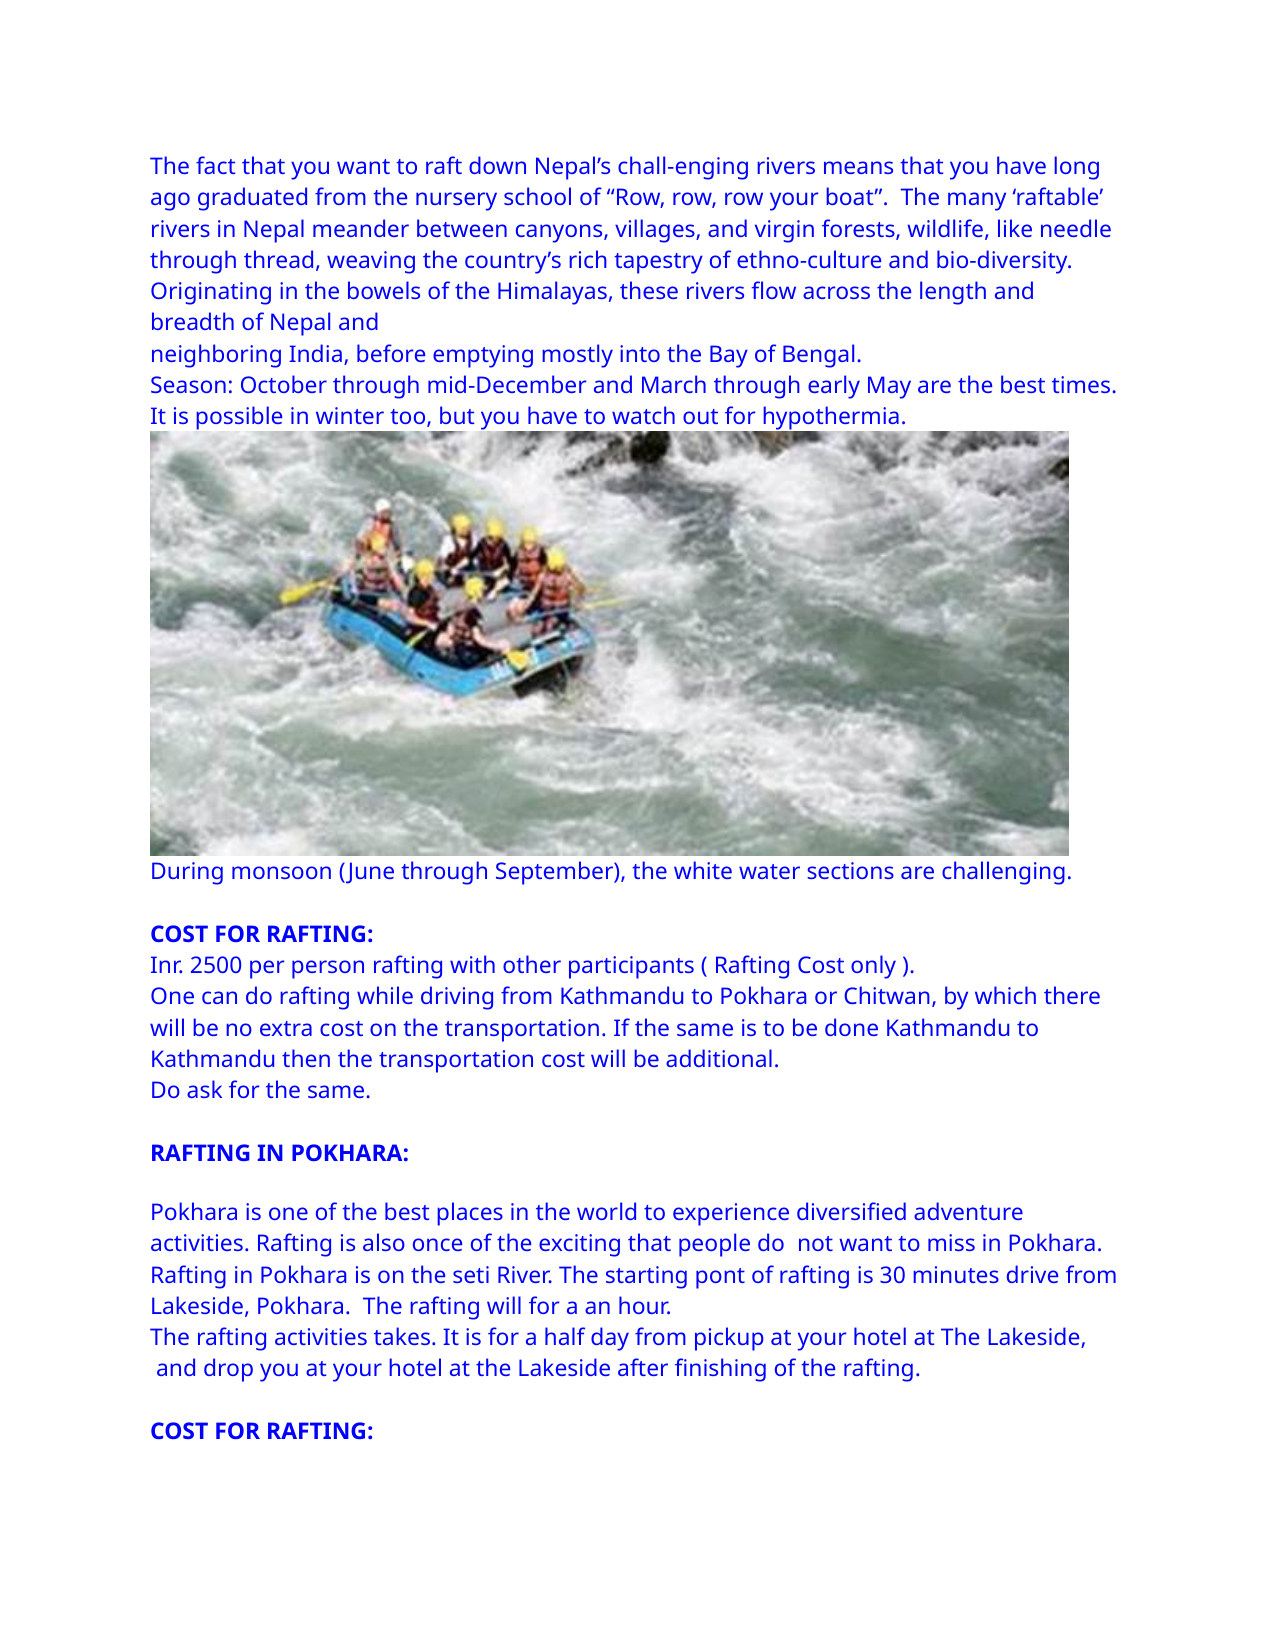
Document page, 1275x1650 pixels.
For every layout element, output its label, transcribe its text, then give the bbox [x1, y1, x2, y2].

text Pokhara is one of the best places in the world to experience diversified adventure activities. Rafting is also once of the exciting that people do not want to miss in Pokhara. Rafting in Pokhara is on the seti River. The starting pont of rafting is 30 minutes drive from Lakeside, Pokhara. The rafting will for a an hour. [150, 1196, 1125, 1321]
text neighboring India, before emptying mostly into the Bay of Bengal. [150, 337, 1125, 369]
text During monsoon (June through September), the white water sections are challenging. [150, 855, 1125, 886]
text The rafting activities takes. It is for a half day from pickup at your hotel at The Lakeside, [150, 1321, 1125, 1352]
text One can do rafting while driving from Kathmandu to Pokhara or Chitwan, by which there will be no extra cost on the transportation. If the same is to be done Kathmandu to Kathmandu then the transportation cost will be additional. [150, 980, 1125, 1074]
text The fact that you want to raft down Nepal’s chall-enging rivers means that you have long ago graduated from the nursery school of “Row, row, row your boat”. The many ‘raftable’ rivers in Nepal meander between canyons, villages, and virgin forests, wildlife, like needle through thread, weaving the country’s rich tapestry of ethno-culture and bio-diversity. Originating in the bowels of the Himalayas, these rivers flow across the length and breadth of Nepal and [150, 150, 1125, 337]
text COST FOR RAFTING: [150, 918, 1125, 949]
text Inr. 2500 per person rafting with other participants ( Rafting Cost only ). [150, 949, 1125, 980]
text COST FOR RAFTING: [150, 1415, 1125, 1446]
picture [150, 431, 1069, 856]
text Do ask for the same. [150, 1074, 1125, 1105]
text It is possible in winter too, but you have to watch out for hypothermia. [150, 400, 1125, 431]
text Season: October through mid-December and March through early May are the best times. [150, 369, 1125, 400]
text and drop you at your hotel at the Lakeside after finishing of the rafting. [150, 1352, 1125, 1384]
text RAFTING IN POKHARA: [150, 1136, 1125, 1168]
